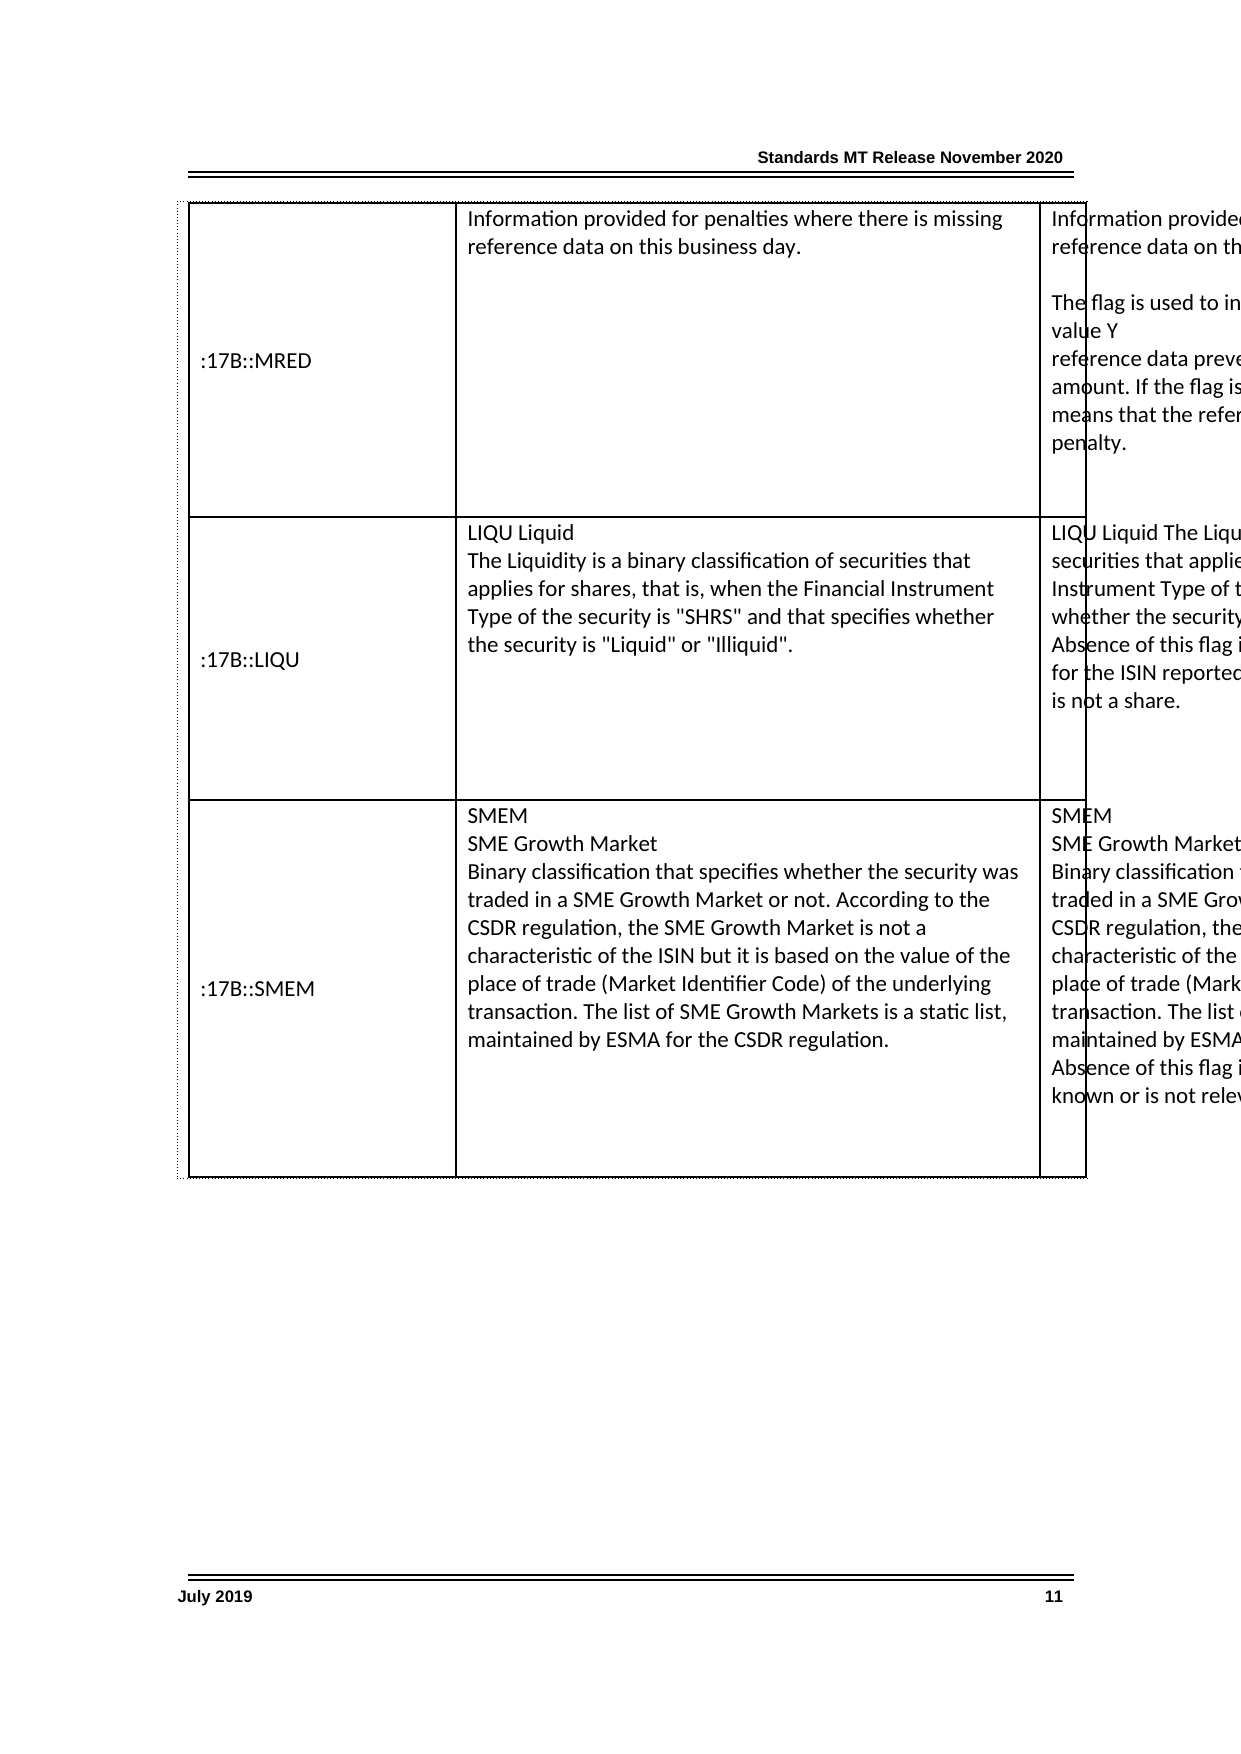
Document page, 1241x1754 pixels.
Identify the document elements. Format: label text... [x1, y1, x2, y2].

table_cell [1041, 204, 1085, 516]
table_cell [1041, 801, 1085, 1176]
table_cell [190, 204, 455, 516]
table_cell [457, 204, 1039, 516]
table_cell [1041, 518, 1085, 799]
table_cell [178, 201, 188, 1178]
